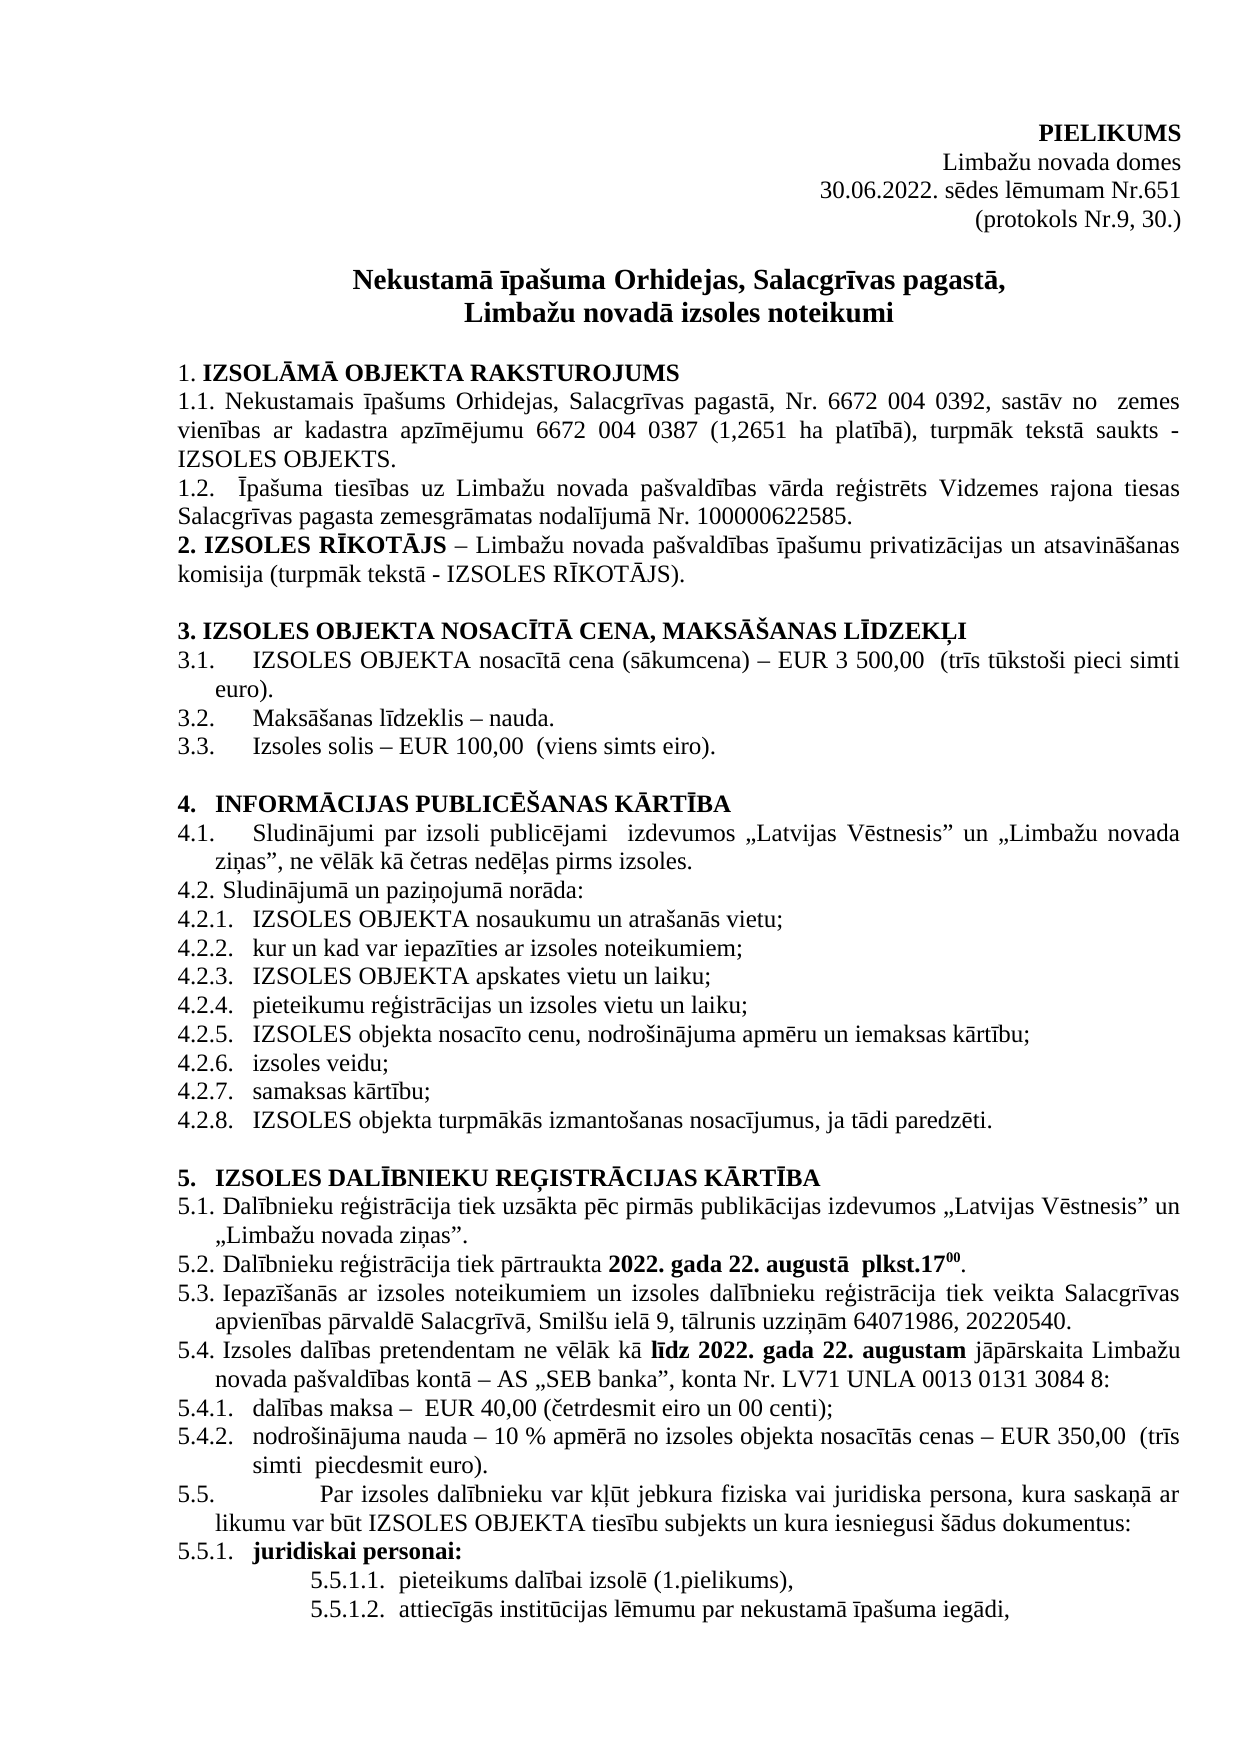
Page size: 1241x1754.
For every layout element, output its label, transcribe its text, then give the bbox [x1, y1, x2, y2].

text Limbažu novadā izsoles noteikumi [177, 295, 1181, 329]
text 1. IZSOLĀMĀ OBJEKTA RAKSTUROJUMS [177, 358, 1181, 386]
list pieteikumu reģistrācijas un izsoles vietu un laiku; [177, 990, 1181, 1019]
list IZSOLES DALĪBNIEKU REĢISTRĀCIJAS KĀRTĪBA [177, 1163, 1181, 1191]
list Iepazīšanās ar izsoles noteikumiem un izsoles dalībnieku reģistrācija tiek veikta Salacgrīvas apvienības pārvaldē Salacgrīvā, Smilšu ielā 9, tālrunis uzziņām 64071986, 20220540. [177, 1278, 1181, 1335]
text Nekustamā īpašuma Orhidejas, Salacgrīvas pagastā, [177, 262, 1181, 295]
text Limbažu novada domes [177, 147, 1181, 176]
list Izsoles dalības pretendentam ne vēlāk kā līdz 2022. gada 22. augustam jāpārskaita Limbažu novada pašvaldības kontā – AS „SEB banka”, konta Nr. LV71 UNLA 0013 0131 3084 8: [177, 1335, 1181, 1393]
list Dalībnieku reģistrācija tiek uzsākta pēc pirmās publikācijas izdevumos „Latvijas Vēstnesis” un „Limbažu novada ziņas”. [177, 1191, 1181, 1249]
list izsoles veidu; [177, 1048, 1181, 1076]
list IZSOLES objekta nosacīto cenu, nodrošinājuma apmēru un iemaksas kārtību; [177, 1019, 1181, 1048]
list IZSOLES OBJEKTA nosacītā cena (sākumcena) – EUR 3 500,00 (trīs tūkstoši pieci simti euro). [177, 645, 1181, 703]
text PIELIKUMS [177, 118, 1181, 147]
text (protokols Nr.9, 30.) [177, 204, 1181, 233]
list attiecīgās institūcijas lēmumu par nekustamā īpašuma iegādi, [310, 1594, 1181, 1623]
list dalības maksa – EUR 40,00 (četrdesmit eiro un 00 centi); [177, 1393, 1181, 1421]
list INFORMĀCIJAS PUBLICĒŠANAS KĀRTĪBA [177, 789, 1181, 818]
list pieteikums dalībai izsolē (1.pielikums), [310, 1565, 1181, 1594]
list Maksāšanas līdzeklis – nauda. [177, 703, 1181, 731]
list IZSOLES objekta turpmākās izmantošanas nosacījumus, ja tādi paredzēti. [177, 1105, 1181, 1134]
text 1.1. Nekustamais īpašums Orhidejas, Salacgrīvas pagastā, Nr. 6672 004 0392, sastāv no zemes vienības ar kadastra apzīmējumu 6672 004 0387 (1,2651 ha platībā), turpmāk tekstā saukts - IZSOLES OBJEKTS. [177, 386, 1181, 473]
list IZSOLES OBJEKTA nosaukumu un atrašanās vietu; [177, 904, 1181, 933]
list Sludinājumi par izsoli publicējami izdevumos „Latvijas Vēstnesis” un „Limbažu novada ziņas”, ne vēlāk kā četras nedēļas pirms izsoles. [177, 818, 1181, 875]
text 30.06.2022. sēdes lēmumam Nr.651 [177, 176, 1181, 204]
list Par izsoles dalībnieku var kļūt jebkura fiziska vai juridiska persona, kura saskaņā ar likumu var būt IZSOLES OBJEKTA tiesību subjekts un kura iesniegusi šādus dokumentus: [177, 1479, 1181, 1536]
list kur un kad var iepazīties ar izsoles noteikumiem; [177, 933, 1181, 961]
text 3. IZSOLES OBJEKTA NOSACĪTĀ CENA, MAKSĀŠANAS LĪDZEKĻI [177, 616, 1181, 645]
text 2. IZSOLES RĪKOTĀJS – Limbažu novada pašvaldības īpašumu privatizācijas un atsavināšanas komisija (turpmāk tekstā - IZSOLES RĪKOTĀJS). [177, 530, 1181, 588]
list samaksas kārtību; [177, 1076, 1181, 1105]
list IZSOLES OBJEKTA apskates vietu un laiku; [177, 961, 1181, 990]
text 1.2. Īpašuma tiesības uz Limbažu novada pašvaldības vārda reģistrēts Vidzemes rajona tiesas Salacgrīvas pagasta zemesgrāmatas nodalījumā Nr. 100000622585. [177, 473, 1181, 530]
list Izsoles solis – EUR 100,00 (viens simts eiro). [177, 731, 1181, 760]
list nodrošinājuma nauda – 10 % apmērā no izsoles objekta nosacītās cenas – EUR 350,00 (trīs simti piecdesmit euro). [177, 1421, 1181, 1479]
list Sludinājumā un paziņojumā norāda: [177, 875, 1181, 904]
list juridiskai personai: [177, 1536, 1181, 1565]
list Dalībnieku reģistrācija tiek pārtraukta 2022. gada 22. augustā plkst.1700. [177, 1249, 1181, 1278]
